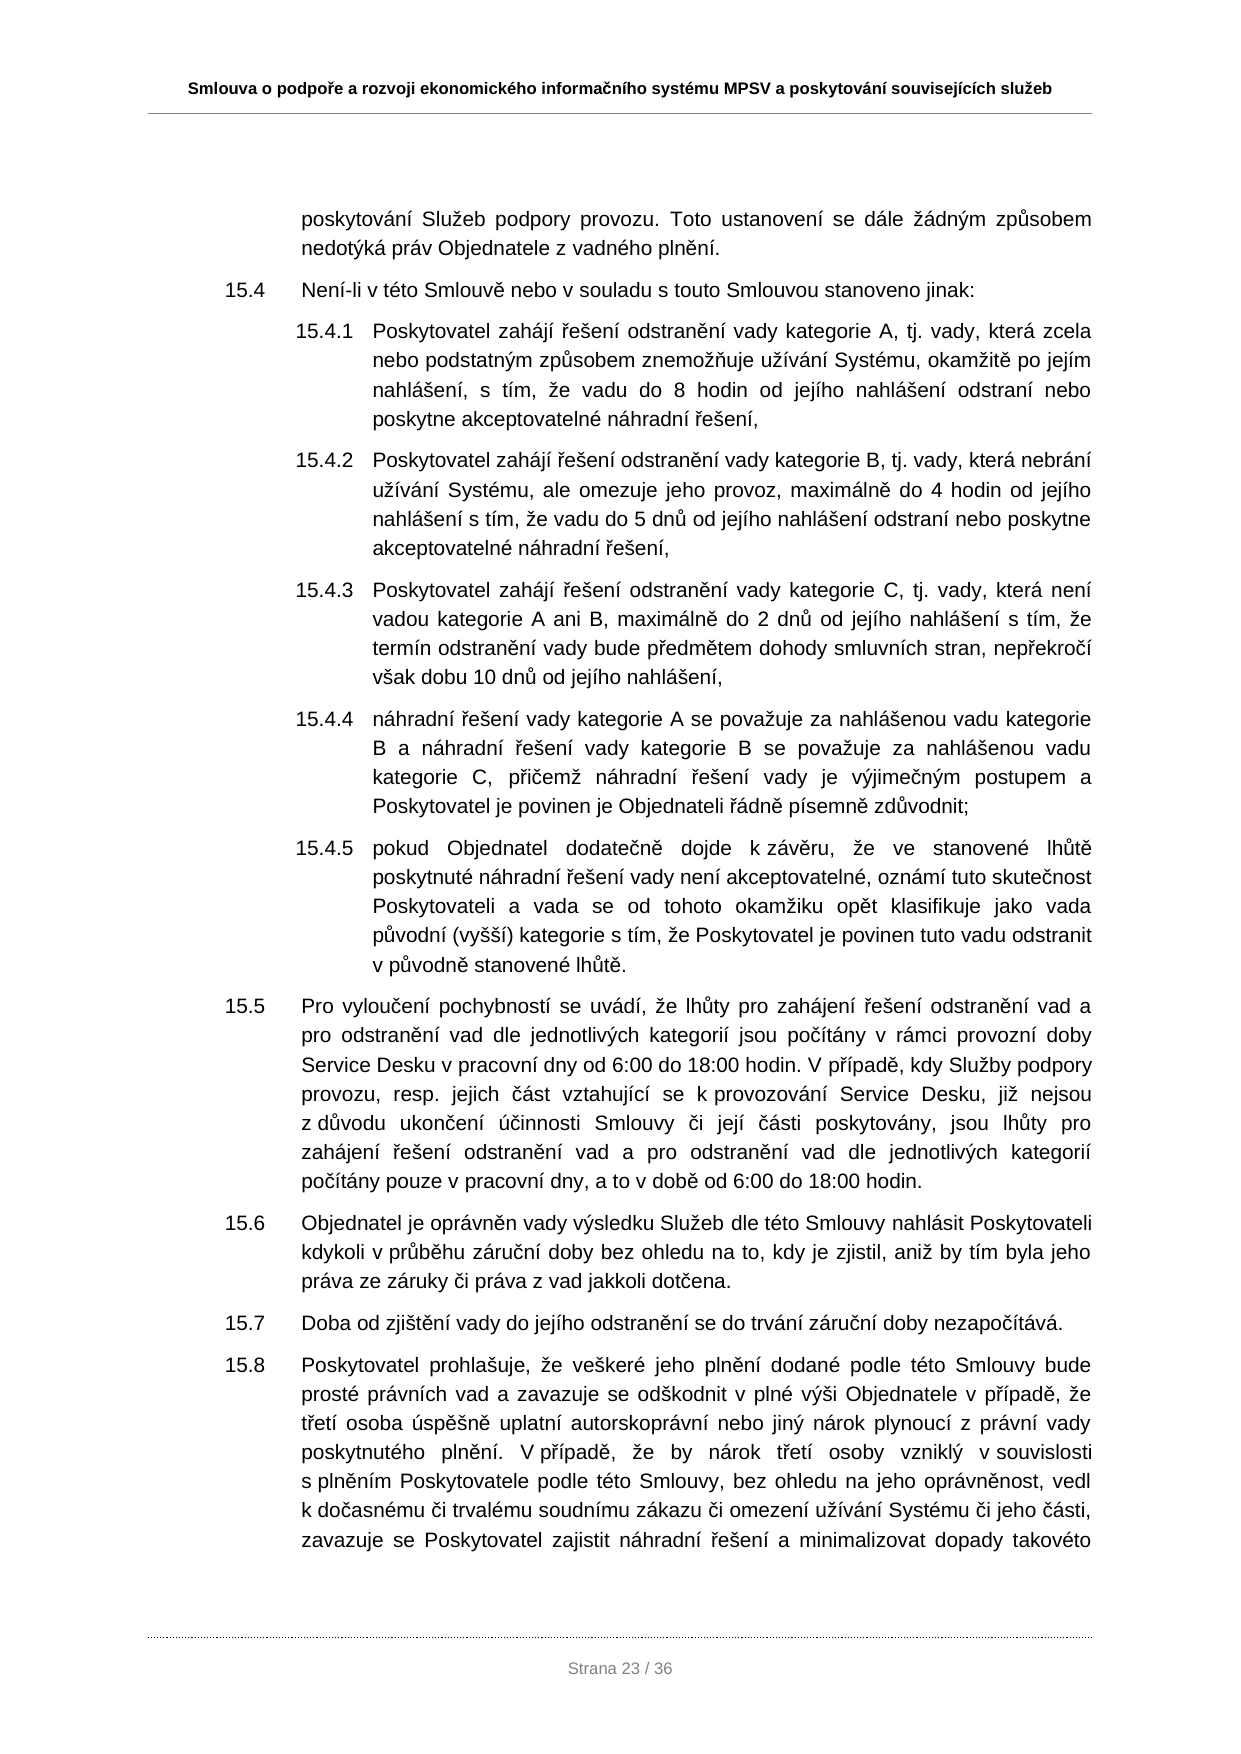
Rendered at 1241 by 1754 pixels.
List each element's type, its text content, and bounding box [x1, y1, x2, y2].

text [224, 1349, 1092, 1553]
text Není-li v této Smlouvě nebo v souladu s touto Smlouvou stanoveno jinak: [224, 274, 1092, 303]
text Objednatel je oprávněn vady výsledku Služeb dle této Smlouvy nahlásit Poskytovateli kdykoli v průběhu záruční doby bez ohledu na to, kdy je zjistil, aniž by tím byla jeho práva ze záruky či práva z vad jakkoli dotčena. [224, 1207, 1092, 1294]
list náhradní řešení vady kategorie A se považuje za nahlášenou vadu kategorie B a náhradní řešení vady kategorie B se považuje za nahlášenou vadu kategorie C, přičemž náhradní řešení vady je výjimečným postupem a Poskytovatel je povinen je Objednateli řádně písemně zdůvodnit; [295, 703, 1092, 819]
text Pro vyloučení pochybností se uvádí, že lhůty pro zahájení řešení odstranění vad a pro odstranění vad dle jednotlivých kategorií jsou počítány v rámci provozní doby Service Desku v pracovní dny od 6:00 do 18:00 hodin. V případě, kdy Služby podpory provozu, resp. jejich část vztahující se k provozování Service Desku, již nejsou z důvodu ukončení účinnosti Smlouvy či její části poskytovány, jsou lhůty pro zahájení řešení odstranění vad a pro odstranění vad dle jednotlivých kategorií počítány pouze v pracovní dny, a to v době od 6:00 do 18:00 hodin. [224, 990, 1092, 1194]
list Poskytovatel zahájí řešení odstranění vady kategorie C, tj. vady, která není vadou kategorie A ani B, maximálně do 2 dnů od jejího nahlášení s tím, že termín odstranění vady bude předmětem dohody smluvních stran, nepřekročí však dobu 10 dnů od jejího nahlášení, [295, 574, 1092, 690]
list pokud Objednatel dodatečně dojde k závěru, že ve stanovené lhůtě poskytnuté náhradní řešení vady není akceptovatelné, oznámí tuto skutečnost Poskytovateli a vada se od tohoto okamžiku opět klasifikuje jako vada původní (vyšší) kategorie s tím, že Poskytovatel je povinen tuto vadu odstranit v původně stanovené lhůtě. [295, 832, 1092, 978]
text Doba od zjištění vady do jejího odstranění se do trvání záruční doby nezapočítává. [224, 1307, 1092, 1336]
list Poskytovatel zahájí řešení odstranění vady kategorie A, tj. vady, která zcela nebo podstatným způsobem znemožňuje užívání Systému, okamžitě po jejím nahlášení, s tím, že vadu do 8 hodin od jejího nahlášení odstraní nebo poskytne akceptovatelné náhradní řešení, [295, 315, 1092, 432]
list Poskytovatel zahájí řešení odstranění vady kategorie B, tj. vady, která nebrání užívání Systému, ale omezuje jeho provoz, maximálně do 4 hodin od jejího nahlášení s tím, že vadu do 5 dnů od jejího nahlášení odstraní nebo poskytne akceptovatelné náhradní řešení, [295, 444, 1092, 561]
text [224, 203, 1092, 261]
